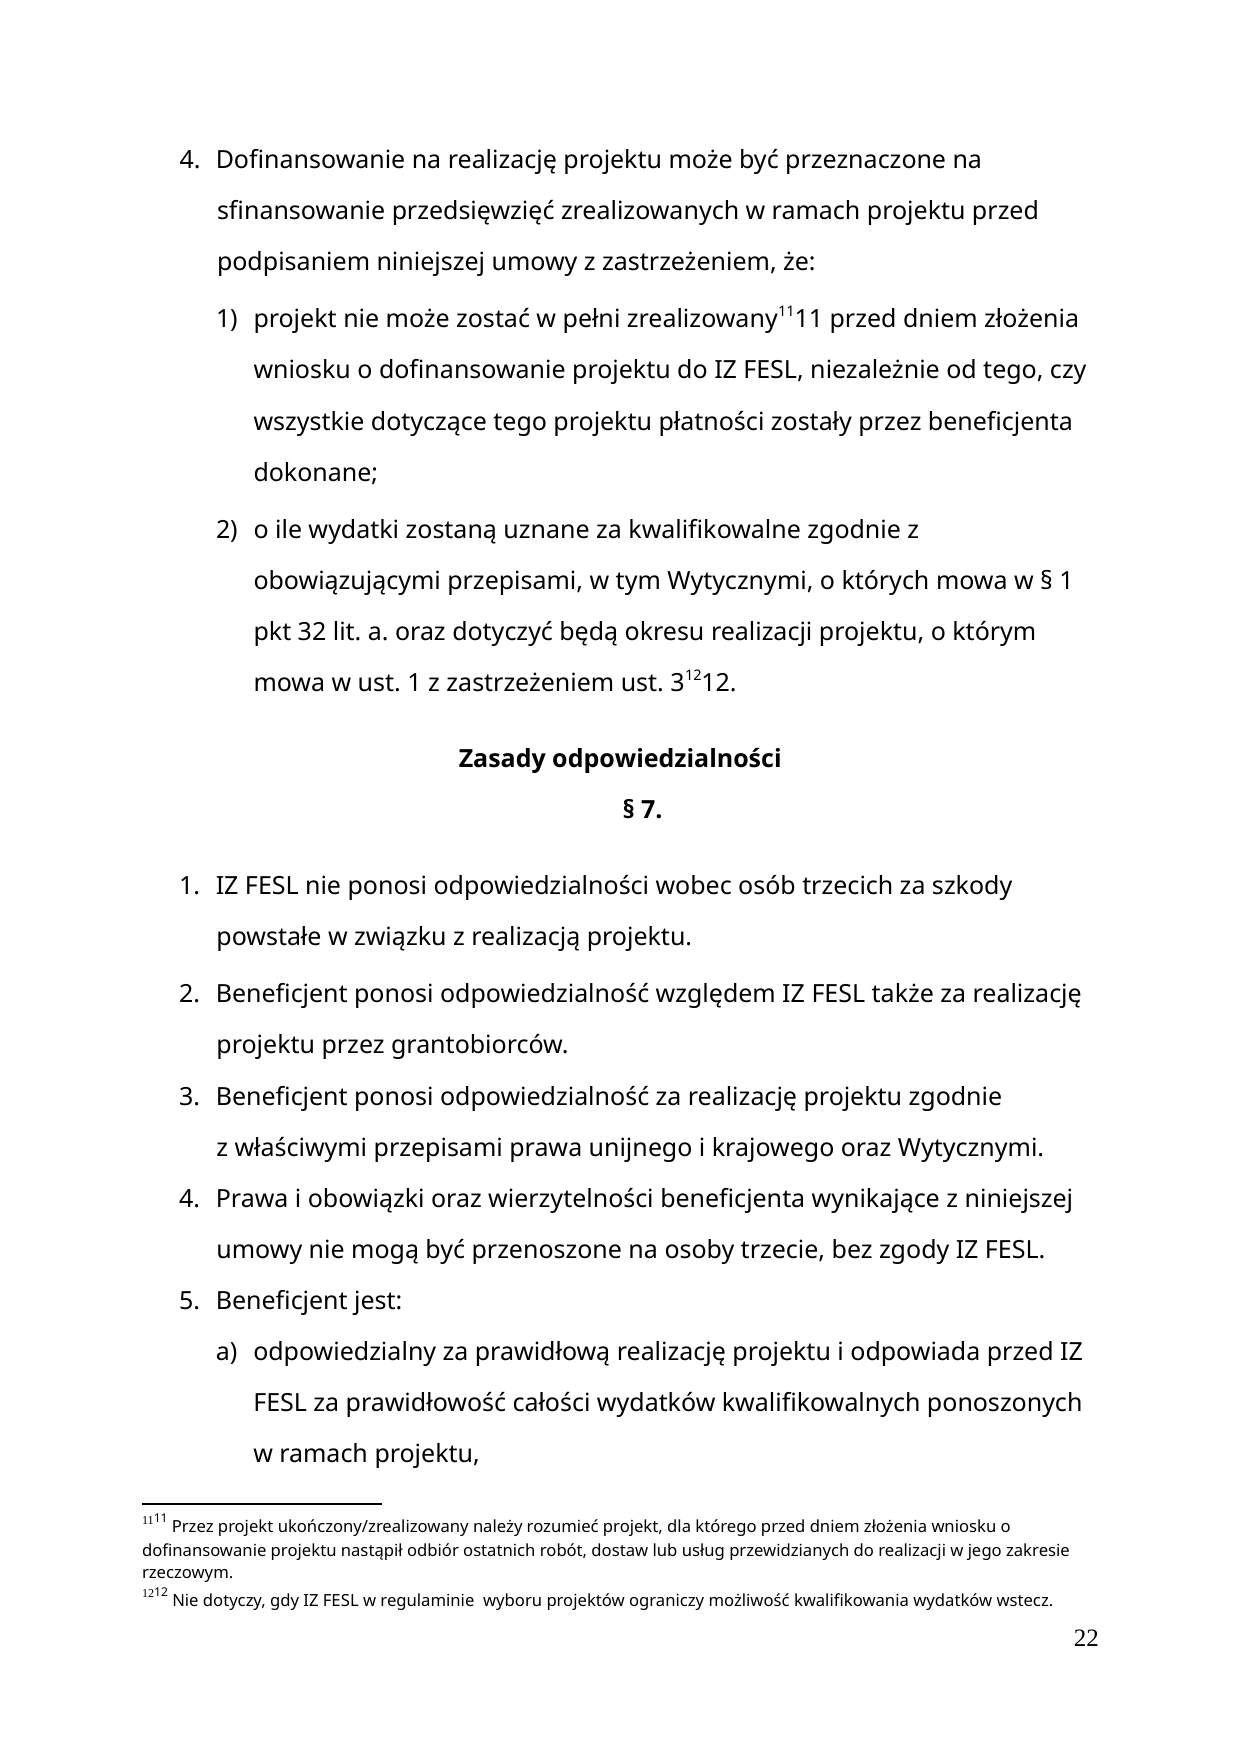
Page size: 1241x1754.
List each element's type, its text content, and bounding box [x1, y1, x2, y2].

list Beneficjent jest: [179, 1282, 1098, 1316]
text § 7. [186, 792, 1098, 826]
list Prawa i obowiązki oraz wierzytelności beneficjenta wynikające z niniejszej umowy nie mogą być przenoszone na osoby trzecie, bez zgody IZ FESL. [179, 1180, 1098, 1265]
list Beneficjent ponosi odpowiedzialność za realizację projektu zgodnie z właściwymi przepisami prawa unijnego i krajowego oraz Wytycznymi. [179, 1078, 1098, 1163]
list Dofinansowanie na realizację projektu może być przeznaczone na sfinansowanie przedsięwzięć zrealizowanych w ramach projektu przed podpisaniem niniejszej umowy z zastrzeżeniem, że: [179, 142, 1098, 278]
list Beneficjent ponosi odpowiedzialność względem IZ FESL także za realizację projektu przez grantobiorców. [179, 976, 1098, 1061]
subtitle Zasady odpowiedzialności [142, 741, 1098, 775]
list IZ FESL nie ponosi odpowiedzialności wobec osób trzecich za szkody powstałe w związku z realizacją projektu. [179, 868, 1098, 953]
list projekt nie może zostać w pełni zrealizowany11 przed dniem złożenia wniosku o dofinansowanie projektu do IZ FESL, niezależnie od tego, czy wszystkie dotyczące tego projektu płatności zostały przez beneficjenta dokonane; [216, 301, 1098, 488]
list o ile wydatki zostaną uznane za kwalifikowalne zgodnie z obowiązującymi przepisami, w tym Wytycznymi, o których mowa w § 1 pkt 32 lit. a. oraz dotyczyć będą okresu realizacji projektu, o którym mowa w ust. 1 z zastrzeżeniem ust. 312. [216, 512, 1098, 699]
list odpowiedzialny za prawidłową realizację projektu i odpowiada przed IZ FESL za prawidłowość całości wydatków kwalifikowalnych ponoszonych w ramach projektu, [216, 1333, 1098, 1469]
